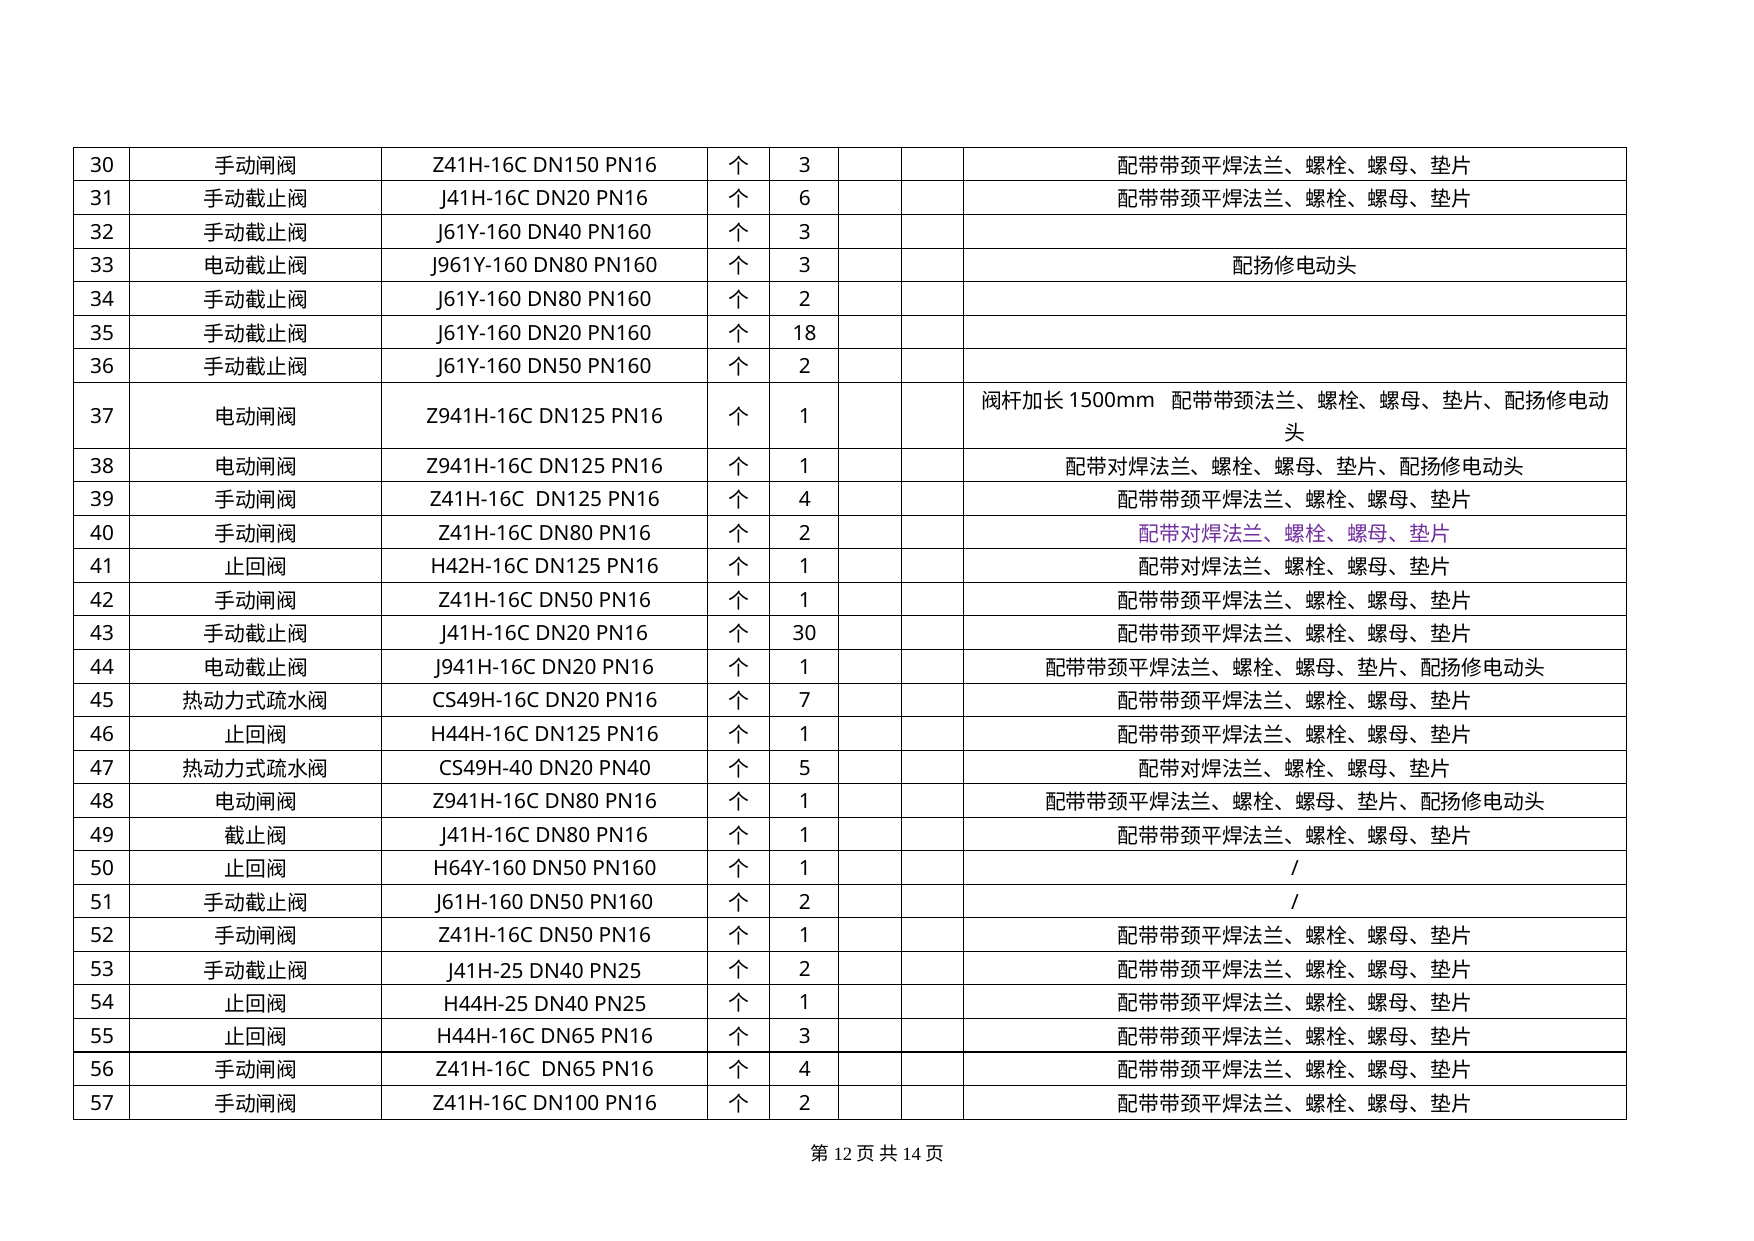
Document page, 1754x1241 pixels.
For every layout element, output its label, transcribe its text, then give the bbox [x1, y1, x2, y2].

table_cell 个 [708, 583, 769, 615]
table_cell 手动闸阀 [130, 148, 381, 180]
table_cell [902, 449, 963, 481]
table_cell 配带带颈平焊法兰、螺栓、螺母、垫片 [964, 583, 1626, 615]
table_cell 33 [74, 249, 129, 281]
table_cell Z941H-16C DN80 PN16 [382, 784, 707, 817]
table_cell [902, 316, 963, 348]
table_cell 45 [74, 684, 129, 716]
table_cell 配带带颈平焊法兰、螺栓、螺母、垫片 [964, 818, 1626, 850]
table_cell 34 [74, 282, 129, 314]
table_cell 配扬修电动头 [964, 249, 1626, 281]
table_cell [964, 215, 1626, 247]
table_cell 3 [770, 215, 838, 247]
table_cell 个 [708, 316, 769, 348]
table_cell [902, 148, 963, 180]
table_cell 38 [74, 449, 129, 481]
table_cell Z41H-16C DN80 PN16 [382, 516, 707, 548]
table_cell Z41H-16C DN150 PN16 [382, 148, 707, 180]
table_cell 个 [708, 650, 769, 682]
table_cell [902, 918, 963, 951]
table_cell 配带带颈平焊法兰、螺栓、螺母、垫片 [964, 717, 1626, 749]
table_cell [839, 616, 901, 649]
table_cell [902, 751, 963, 783]
table_cell 电动闸阀 [130, 784, 381, 817]
table_cell 手动闸阀 [130, 482, 381, 515]
table_cell J41H-16C DN20 PN16 [382, 181, 707, 214]
table_cell [902, 583, 963, 615]
table_cell 53 [74, 952, 129, 984]
table_cell / [964, 851, 1626, 884]
table_cell J41H-16C DN20 PN16 [382, 616, 707, 649]
table_cell 55 [74, 1019, 129, 1051]
table_cell 18 [770, 316, 838, 348]
table_cell [839, 249, 901, 281]
table_cell 个 [708, 148, 769, 180]
table_cell 电动截止阀 [130, 650, 381, 682]
table_cell 配带对焊法兰、螺栓、螺母、垫片 [964, 516, 1626, 548]
table_cell 1 [770, 717, 838, 749]
table_cell 配带带颈平焊法兰、螺栓、螺母、垫片 [964, 985, 1626, 1018]
table_cell H44H-16C DN65 PN16 [382, 1019, 707, 1051]
table_cell [902, 1019, 963, 1051]
table_cell CS49H-40 DN20 PN40 [382, 751, 707, 783]
table_cell 57 [74, 1086, 129, 1118]
table_cell Z941H-16C DN125 PN16 [382, 383, 707, 448]
table_cell J961Y-160 DN80 PN160 [382, 249, 707, 281]
table_cell 电动闸阀 [130, 383, 381, 448]
table_cell 1 [770, 650, 838, 682]
table_cell 手动截止阀 [130, 885, 381, 917]
table_cell J61Y-160 DN50 PN160 [382, 349, 707, 382]
table_cell 手动截止阀 [130, 616, 381, 649]
table_cell 个 [708, 851, 769, 884]
table_cell 个 [708, 249, 769, 281]
table_cell 个 [708, 1086, 769, 1118]
table_cell 配带带颈平焊法兰、螺栓、螺母、垫片、配扬修电动头 [964, 784, 1626, 817]
table_cell 35 [74, 316, 129, 348]
table_cell [902, 516, 963, 548]
table_cell 39 [74, 482, 129, 515]
table_cell [902, 717, 963, 749]
table_cell [964, 349, 1626, 382]
table_cell 手动截止阀 [130, 349, 381, 382]
table_cell 3 [770, 1019, 838, 1051]
table_cell 2 [770, 885, 838, 917]
table_cell 30 [770, 616, 838, 649]
table_cell [839, 1053, 901, 1085]
table_cell CS49H-16C DN20 PN16 [382, 684, 707, 716]
table_cell 32 [74, 215, 129, 247]
table_cell 个 [708, 1053, 769, 1085]
table_cell 47 [74, 751, 129, 783]
table_cell J61Y-160 DN40 PN160 [382, 215, 707, 247]
table_cell [839, 349, 901, 382]
table_cell [839, 952, 901, 984]
table_cell Z941H-16C DN125 PN16 [382, 449, 707, 481]
table_cell 截止阀 [130, 818, 381, 850]
table_cell 52 [74, 918, 129, 951]
table_cell 配带带颈平焊法兰、螺栓、螺母、垫片、配扬修电动头 [964, 650, 1626, 682]
table_cell [902, 181, 963, 214]
table_cell [839, 282, 901, 314]
table_cell [902, 650, 963, 682]
table_cell [902, 349, 963, 382]
table_cell 3 [770, 148, 838, 180]
table_cell 51 [74, 885, 129, 917]
table_cell [839, 851, 901, 884]
table_cell 电动闸阀 [130, 449, 381, 481]
table_cell H64Y-160 DN50 PN160 [382, 851, 707, 884]
table_cell [902, 616, 963, 649]
table_cell [964, 282, 1626, 314]
table_cell 配带带颈平焊法兰、螺栓、螺母、垫片 [964, 1086, 1626, 1118]
table_cell 2 [770, 282, 838, 314]
table_cell [839, 1086, 901, 1118]
table_cell H44H-25 DN40 PN25 [382, 985, 707, 1018]
table_cell 1 [770, 784, 838, 817]
table_cell 个 [708, 549, 769, 582]
table_cell 配带带颈平焊法兰、螺栓、螺母、垫片 [964, 616, 1626, 649]
table_cell 54 [74, 985, 129, 1018]
table_cell 配带对焊法兰、螺栓、螺母、垫片、配扬修电动头 [964, 449, 1626, 481]
table_cell [839, 148, 901, 180]
table_cell [902, 818, 963, 850]
table_cell [839, 751, 901, 783]
table_cell H44H-16C DN125 PN16 [382, 717, 707, 749]
table_cell 止回阀 [130, 717, 381, 749]
table_cell J61H-160 DN50 PN160 [382, 885, 707, 917]
table_cell [839, 918, 901, 951]
table_cell H42H-16C DN125 PN16 [382, 549, 707, 582]
table_cell 手动闸阀 [130, 918, 381, 951]
table_cell J941H-16C DN20 PN16 [382, 650, 707, 682]
table_cell [839, 316, 901, 348]
table_cell Z41H-16C DN65 PN16 [382, 1053, 707, 1085]
table_cell 6 [770, 181, 838, 214]
table_cell J61Y-160 DN80 PN160 [382, 282, 707, 314]
table_cell [902, 684, 963, 716]
table_cell Z41H-16C DN100 PN16 [382, 1086, 707, 1118]
table_cell 止回阀 [130, 851, 381, 884]
table_cell 个 [708, 918, 769, 951]
table_cell 个 [708, 616, 769, 649]
table_cell 个 [708, 784, 769, 817]
table_cell Z41H-16C DN50 PN16 [382, 583, 707, 615]
table_cell 5 [770, 751, 838, 783]
table_cell Z41H-16C DN125 PN16 [382, 482, 707, 515]
table_cell 配带带颈平焊法兰、螺栓、螺母、垫片 [964, 1053, 1626, 1085]
table_cell [902, 885, 963, 917]
table_cell 配带带颈平焊法兰、螺栓、螺母、垫片 [964, 684, 1626, 716]
table_cell 个 [708, 985, 769, 1018]
table_cell [839, 1019, 901, 1051]
table_cell 热动力式疏水阀 [130, 751, 381, 783]
table_cell [902, 549, 963, 582]
table_cell 1 [770, 449, 838, 481]
table_cell 1 [770, 851, 838, 884]
table_cell 1 [770, 383, 838, 448]
table_cell [902, 784, 963, 817]
table_cell 1 [770, 549, 838, 582]
table_cell 个 [708, 751, 769, 783]
table_cell 37 [74, 383, 129, 448]
table_cell 2 [770, 1086, 838, 1118]
table_cell 个 [708, 181, 769, 214]
table_cell 40 [74, 516, 129, 548]
table_cell [839, 583, 901, 615]
table_cell 手动截止阀 [130, 952, 381, 984]
table_cell [902, 1053, 963, 1085]
table_cell 手动闸阀 [130, 1086, 381, 1118]
table_cell 43 [74, 616, 129, 649]
table_cell [839, 549, 901, 582]
table_cell 手动闸阀 [130, 1053, 381, 1085]
table_cell 36 [74, 349, 129, 382]
table_cell [839, 650, 901, 682]
table_cell / [964, 885, 1626, 917]
table_cell 电动截止阀 [130, 249, 381, 281]
table_cell 56 [74, 1053, 129, 1085]
table_cell 个 [708, 482, 769, 515]
table_cell 1 [770, 583, 838, 615]
table_cell [839, 885, 901, 917]
table_cell J41H-25 DN40 PN25 [382, 952, 707, 984]
table_cell [839, 717, 901, 749]
table_cell [902, 383, 963, 448]
table_cell [902, 851, 963, 884]
table_cell [839, 684, 901, 716]
table_cell 50 [74, 851, 129, 884]
table_cell Z41H-16C DN50 PN16 [382, 918, 707, 951]
table_cell 个 [708, 684, 769, 716]
table_cell 30 [74, 148, 129, 180]
table_cell 止回阀 [130, 985, 381, 1018]
table_cell 1 [770, 985, 838, 1018]
table_cell 个 [708, 516, 769, 548]
table_cell 48 [74, 784, 129, 817]
table_cell 配带带颈平焊法兰、螺栓、螺母、垫片 [964, 181, 1626, 214]
table_cell 阀杆加长1500mm 配带带颈法兰、螺栓、螺母、垫片、配扬修电动头 [964, 383, 1626, 448]
table_cell [902, 215, 963, 247]
table_cell 手动截止阀 [130, 215, 381, 247]
table_cell [839, 516, 901, 548]
table_cell 3 [770, 249, 838, 281]
table_cell 手动截止阀 [130, 316, 381, 348]
table_cell [839, 985, 901, 1018]
table_cell [839, 215, 901, 247]
table_cell [839, 818, 901, 850]
table_cell 热动力式疏水阀 [130, 684, 381, 716]
table_cell 配带带颈平焊法兰、螺栓、螺母、垫片 [964, 918, 1626, 951]
table_cell 4 [770, 1053, 838, 1085]
table_cell 配带对焊法兰、螺栓、螺母、垫片 [964, 549, 1626, 582]
table_cell 个 [708, 818, 769, 850]
table_cell 配带带颈平焊法兰、螺栓、螺母、垫片 [964, 482, 1626, 515]
table_cell 个 [708, 952, 769, 984]
table_cell [839, 449, 901, 481]
table_cell J61Y-160 DN20 PN160 [382, 316, 707, 348]
table_cell 个 [708, 449, 769, 481]
table_cell 2 [770, 349, 838, 382]
table_cell [839, 181, 901, 214]
table_cell 31 [74, 181, 129, 214]
table_cell 个 [708, 885, 769, 917]
table_cell 个 [708, 1019, 769, 1051]
table_cell [902, 249, 963, 281]
table_cell 个 [708, 349, 769, 382]
table_cell 个 [708, 383, 769, 448]
table_cell [839, 482, 901, 515]
table_cell 止回阀 [130, 549, 381, 582]
table_cell 手动闸阀 [130, 583, 381, 615]
table_cell [839, 383, 901, 448]
table_cell [902, 952, 963, 984]
table_cell 41 [74, 549, 129, 582]
table_cell 配带带颈平焊法兰、螺栓、螺母、垫片 [964, 148, 1626, 180]
table_cell 1 [770, 818, 838, 850]
table_cell 配带对焊法兰、螺栓、螺母、垫片 [964, 751, 1626, 783]
table_cell [902, 282, 963, 314]
table_cell [902, 1086, 963, 1118]
table_cell 2 [770, 952, 838, 984]
table_cell 个 [708, 215, 769, 247]
table_cell 配带带颈平焊法兰、螺栓、螺母、垫片 [964, 952, 1626, 984]
table_cell [964, 316, 1626, 348]
table_cell [902, 482, 963, 515]
table_cell 2 [770, 516, 838, 548]
table_cell J41H-16C DN80 PN16 [382, 818, 707, 850]
table_cell 手动截止阀 [130, 181, 381, 214]
table_cell [839, 784, 901, 817]
table_cell 44 [74, 650, 129, 682]
table_cell 42 [74, 583, 129, 615]
table_cell 4 [770, 482, 838, 515]
table_cell 7 [770, 684, 838, 716]
table_cell 49 [74, 818, 129, 850]
table_cell 配带带颈平焊法兰、螺栓、螺母、垫片 [964, 1019, 1626, 1051]
table_cell 个 [708, 282, 769, 314]
table_cell 止回阀 [130, 1019, 381, 1051]
table_cell [902, 985, 963, 1018]
table_cell 个 [708, 717, 769, 749]
table_cell 手动截止阀 [130, 282, 381, 314]
table_cell 46 [74, 717, 129, 749]
table_cell 1 [770, 918, 838, 951]
table_cell 手动闸阀 [130, 516, 381, 548]
